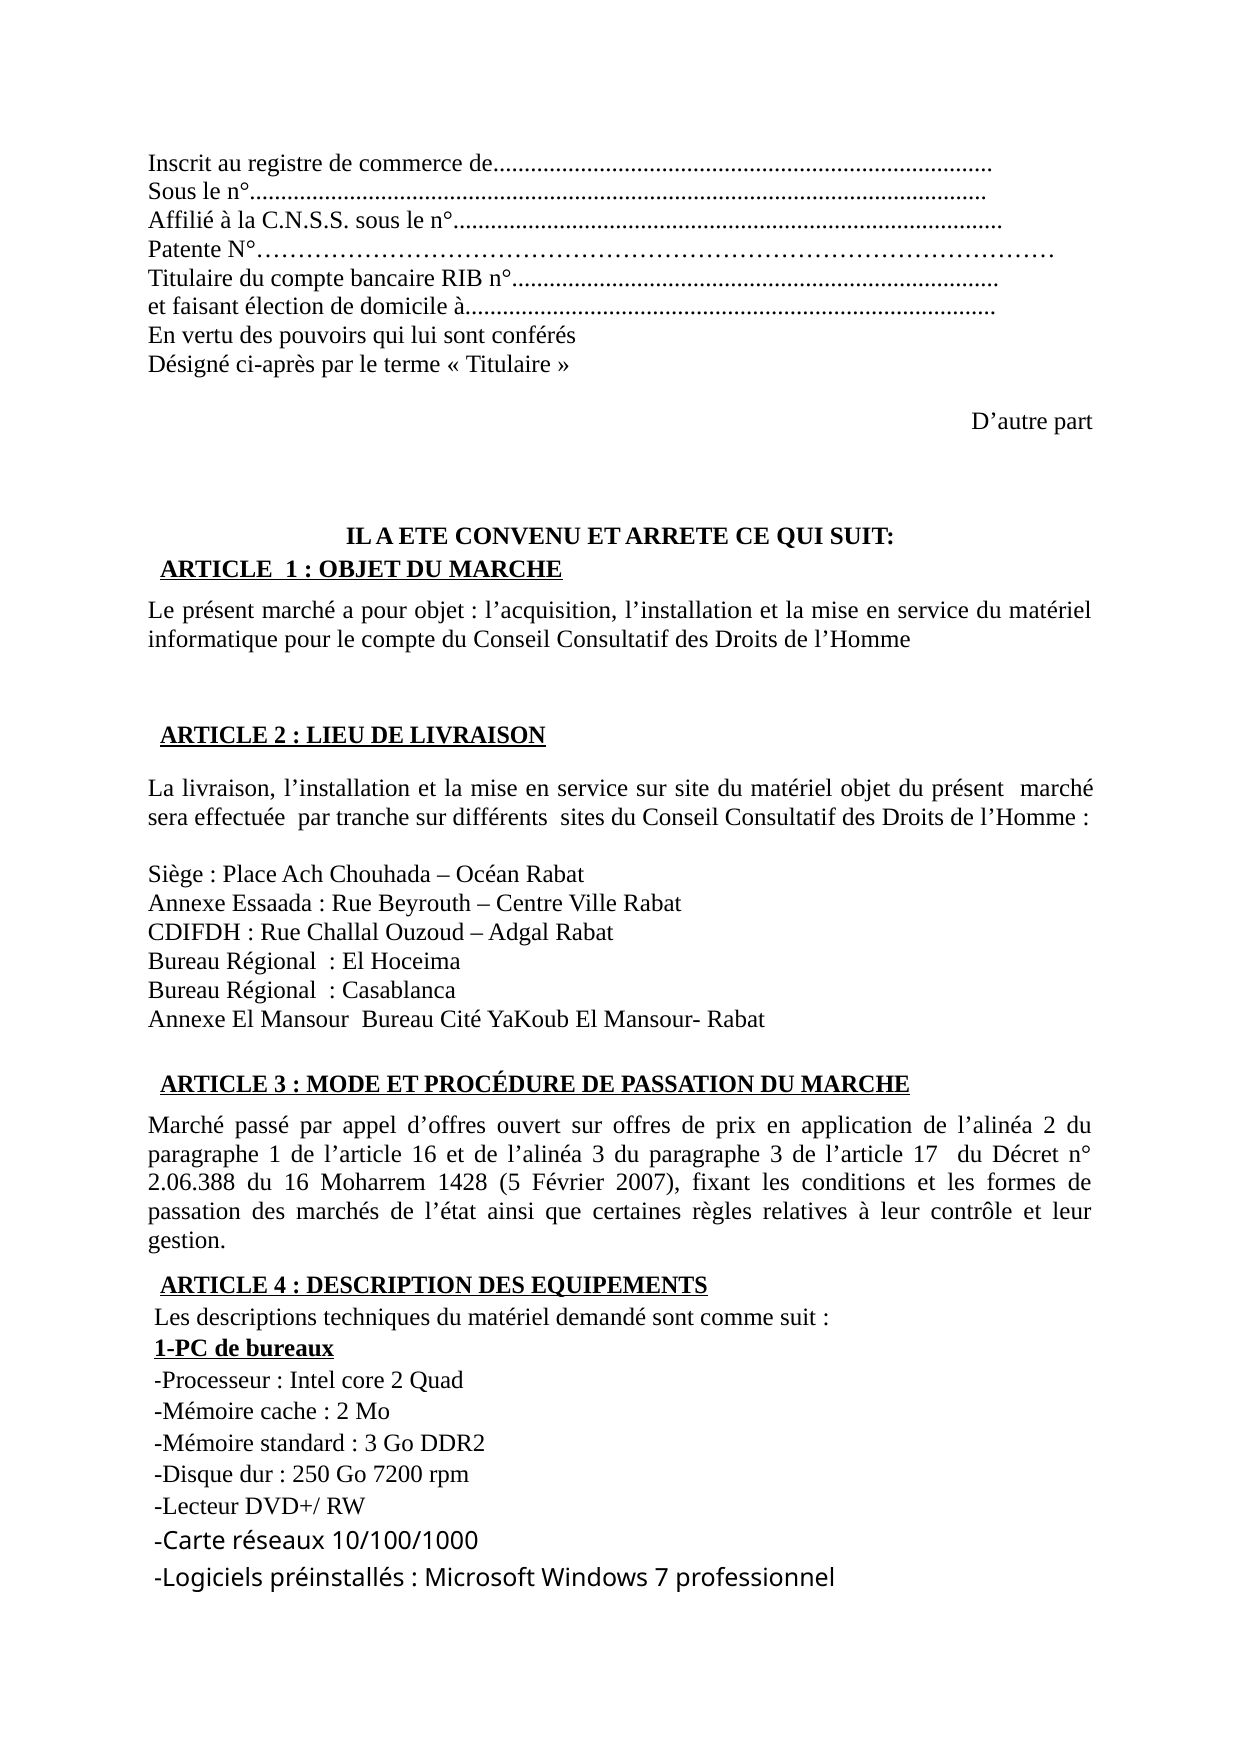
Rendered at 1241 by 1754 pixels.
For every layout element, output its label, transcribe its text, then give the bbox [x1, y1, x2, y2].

list Bureau Régional : Casablanca [148, 977, 1095, 1006]
list Annexe Essaada : Rue Beyrouth – Centre Ville Rabat [148, 891, 1093, 919]
text -Mémoire standard : 3 Go DDR2 [154, 1430, 1025, 1459]
text 1-PC de bureaux [154, 1336, 1025, 1364]
text -Mémoire cache : 2 Mo [154, 1399, 1025, 1427]
text En vertu des pouvoirs qui lui sont conférés [148, 320, 1093, 349]
text Patente N°…………………………………………………………………………………… [148, 234, 1093, 263]
text -Disque dur : 250 Go 7200 rpm [154, 1462, 1025, 1491]
text ARTICLE 4 : DESCRIPTION DES EQUIPEMENTS [160, 1272, 1095, 1301]
text ARTICLE 1 : OBJET DU MARCHE [160, 554, 1095, 583]
text Marché passé par appel d’offres ouvert sur offres de prix en application de l’alinéa 2 du paragraphe 1 de l’article 16 et de l’alinéa 3 du paragraphe 3 de l’article 17 du Décret n° 2.06.388 du 16 Moharrem 1428 (5 Février 2007), fixant les conditions et les formes de passation des marchés de l’état ainsi que certaines règles relatives à leur contrôle et leur gestion. [148, 1112, 1093, 1256]
text Les descriptions techniques du matériel demandé sont comme suit : [154, 1304, 1025, 1333]
list Siège : Place Ach Chouhada – Océan Rabat [148, 862, 1095, 891]
text Titulaire du compte bancaire RIB n°.............................................................................. [148, 263, 1093, 291]
text Sous le n°...................................................................................................................... [148, 176, 1093, 205]
list Annexe El Mansour Bureau Cité YaKoub El Mansour- Rabat [148, 1006, 1095, 1035]
text -Lecteur DVD+/ RW [154, 1493, 1025, 1522]
text ARTICLE 3 : MODE ET PROCÉDURE DE PASSATION DU MARCHE [160, 1071, 1095, 1100]
text La livraison, l’installation et la mise en service sur site du matériel objet du présent marché sera effectuée par tranche sur différents sites du Conseil Consultatif des Droits de l’Homme : [148, 776, 1095, 833]
text Inscrit au registre de commerce de................................................................................ [148, 148, 1093, 176]
text -Carte réseaux 10/100/1000 [154, 1525, 1025, 1559]
text Affilié à .S.S. sous le n°........................................................................................ [148, 205, 1093, 234]
list Bureau Régional : El Hoceima [148, 948, 1095, 977]
text Désigné ci-après par le terme « Titulaire » [148, 349, 1093, 378]
text Le présent marché a pour objet : l’acquisition, l’installation et la mise en service du matériel informatique pour le compte du Conseil Consultatif des Droits de l’Homme [148, 595, 1093, 653]
text -Processeur : Intel core 2 Quad [154, 1367, 1025, 1396]
text IL A ETE CONVENU ET ARRETE CE QUI SUIT: [148, 521, 1093, 550]
text et faisant élection de domicile à..................................................................................... [148, 291, 1093, 320]
text D’autre part [148, 406, 1093, 435]
text -Logiciels préinstallés : Microsoft Windows 7 professionnel [154, 1562, 1025, 1596]
list CDIFDH : Rue Challal Ouzoud – Adgal Rabat [148, 919, 1095, 948]
text ARTICLE 2 : LIEU DE LIVRAISON [160, 723, 1095, 751]
